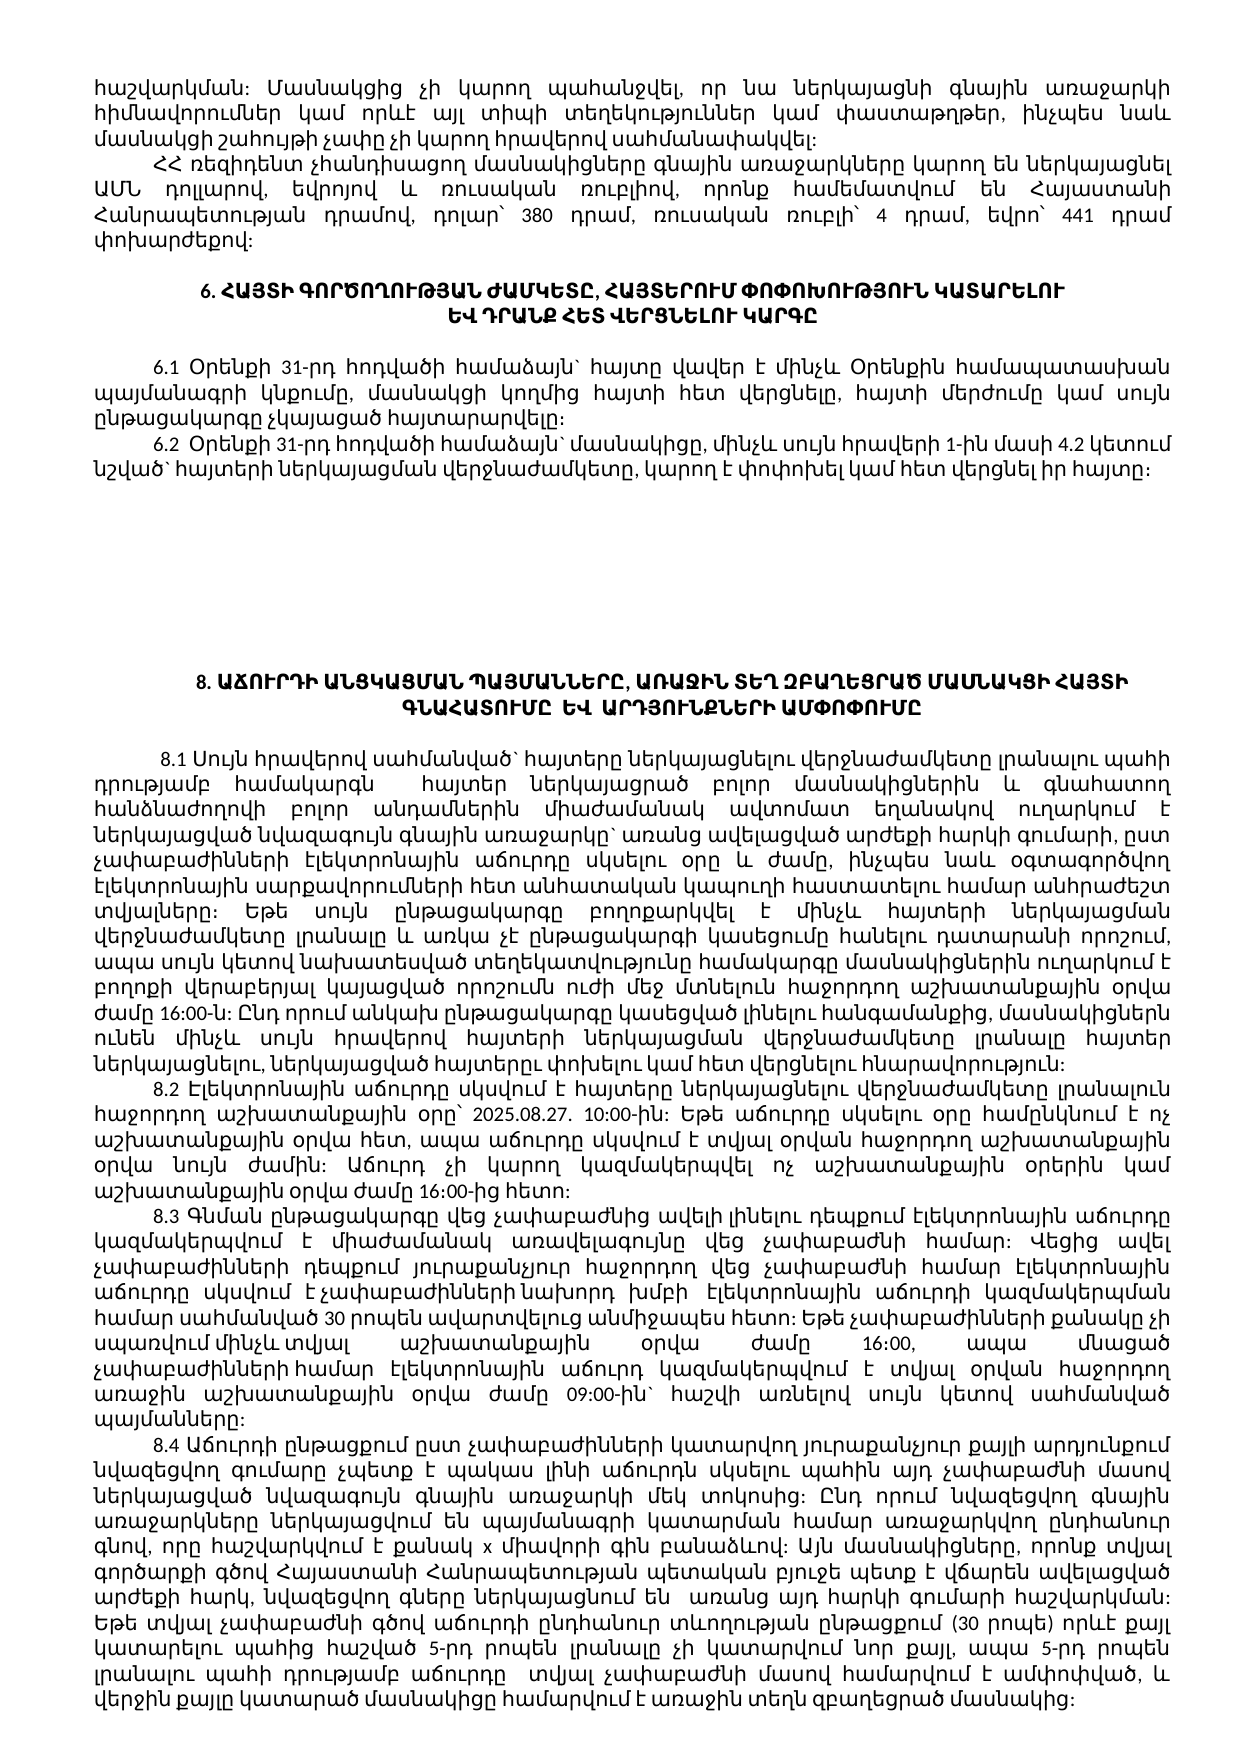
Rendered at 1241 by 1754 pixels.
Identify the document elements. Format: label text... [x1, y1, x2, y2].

text 8.2 Էլեկտրոնային աճուրդը սկսվում է հայտերը ներկայացնելու վերջնաժամկետը լրանալուն հաջորդող աշխատանքային օրը՝ 2025.08.27. 10:00 -ին: Եթե աճուրդը սկսելու օրը համընկնում է ոչ աշխատանքային օրվա հետ, ապա աճուրդը սկսվում է տվյալ օրվան հաջորդող աշխատանքային օրվա նույն ժամին: Աճուրդ չի կարող կազմակերպվել ոչ աշխատանքային օրերին կամ աշխատանքային օրվա ժամը 16։00-ից հետո: [94, 1076, 1171, 1203]
text 8.4 Աճուրդի ընթացքում ըստ չափաբաժինների կատարվող յուրաքանչյուր քայլի արդյունքում նվազեցվող գումարը չպետք է պակաս լինի աճուրդն սկսելու պահին այդ չափաբաժնի մասով ներկայացված նվազագույն գնային առաջարկի մեկ տոկոսից: Ընդ որում նվազեցվող գնային առաջարկները ներկայացվում են պայմանագրի կատարման համար առաջարկվող ընդհանուր գնով, որը հաշվարկվում է քանակ x միավորի գին բանաձևով: Այն մասնակիցները, որոնք տվյալ գործարքի գծով Հայաստանի Հանրապետության պետական բյուջե պետք է վճարեն ավելացված արժեքի հարկ, նվազեցվող գները ներկայացնում են առանց այդ հարկի գումարի հաշվարկման: Եթե տվյալ չափաբաժնի գծով աճուրդի ընդհանուր տևողության ընթացքում (30 րոպե) որևէ քայլ կատարելու պահից հաշված 5-րդ րոպեն լրանալը չի կատարվում նոր քայլ, ապա 5-րդ րոպեն լրանալու պահի դրությամբ աճուրդը տվյալ չափաբաժնի մասով համարվում է ամփոփված, և վերջին քայլը կատարած մասնակիցը համարվում է առաջին տեղն զբաղեցրած մասնակից: [94, 1432, 1171, 1712]
text ԳՆԱՀԱՏՈՒՄԸ ԵՎ ԱՐԴՅՈՒՆՔՆԵՐԻ ԱՄՓՈՓՈՒՄԸ [94, 695, 1171, 720]
text ԵՎ ԴՐԱՆՔ ՀԵՏ ՎԵՐՑՆԵԼՈՒ ԿԱՐԳԸ [94, 304, 1171, 329]
text 8.3 Գնման ընթացակարգը վեց չափաբաժնից ավելի լինելու դեպքում էլեկտրոնային աճուրդը կազմակերպվում է միաժամանակ առավելագույնը վեց չափաբաժնի համար: Վեցից ավել չափաբաժինների դեպքում յուրաքանչյուր հաջորդող վեց չափաբաժնի համար էլեկտրոնային աճուրդը սկսվում է չափաբաժինների նախորդ խմբի էլեկտրոնային աճուրդի կազմակերպման համար սահմանված 30 րոպեն ավարտվելուց անմիջապես հետո: Եթե չափաբաժինների քանակը չի սպառվում մինչև տվյալ աշխատանքային օրվա ժամը 16։00, ապա մնացած չափաբաժինների համար էլեկտրոնային աճուրդ կազմակերպվում է տվյալ օրվան հաջորդող առաջին աշխատանքային օրվա ժամը 09:00-ին` հաշվի առնելով սույն կետով սահմանված պայմանները: [94, 1203, 1171, 1432]
text 6.2 Օրենքի 31-րդ հոդվածի համաձայն` մասնակիցը, մինչև սույն հրավերի 1-ին մասի 4.2 կետում նշված` հայտերի ներկայացման վերջնաժամկետը, կարող է փոփոխել կամ հետ վերցնել իր հայտը։ [94, 431, 1171, 482]
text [94, 75, 1171, 151]
text 6.1 Օրենքի 31-րդ հոդվածի համաձայն` հայտը վավեր է մինչև Օրենքին համապատասխան պայմանագրի կնքումը, մասնակցի կողմից հայտի հետ վերցնելը, հայտի մերժումը կամ սույն ընթացակարգը չկայացած հայտարարվելը։ [94, 354, 1171, 431]
text 8.1 Սույն հրավերով սահմանված` հայտերը ներկայացնելու վերջնաժամկետը լրանալու պահի դրությամբ համակարգն հայտեր ներկայացրած բոլոր մասնակիցներին և գնահատող հանձնաժողովի բոլոր անդամներին միաժամանակ ավտոմատ եղանակով ուղարկում է ներկայացված նվազագույն գնային առաջարկը` առանց ավելացված արժեքի հարկի գումարի, ըստ չափաբաժինների էլեկտրոնային աճուրդը սկսելու օրը և ժամը, ինչպես նաև օգտագործվող էլեկտրոնային սարքավորումների հետ անհատական կապուղի հաստատելու համար անհրաժեշտ տվյալները։ Եթե սույն ընթացակարգը բողոքարկվել է մինչև հայտերի ներկայացման վերջնաժամկետը լրանալը և առկա չէ ընթացակարգի կասեցումը հանելու դատարանի որոշում, ապա սույն կետով նախատեսված տեղեկատվությունը համակարգը մասնակիցներին ուղարկում է բողոքի վերաբերյալ կայացված որոշումն ուժի մեջ մտնելուն հաջորդող աշխատանքային օրվա ժամը 16:00-ն: Ընդ որում անկախ ընթացակարգը կասեցված լինելու հանգամանքից, մասնակիցներն ունեն մինչև սույն հրավերով հայտերի ներկայացման վերջնաժամկետը լրանալը հայտեր ներկայացնելու, ներկայացված հայտերըւ փոխելու կամ հետ վերցնելու հնարավորություն: [94, 746, 1171, 1076]
text 8. ԱՃՈՒՐԴԻ ԱՆՑԿԱՑՄԱՆ ՊԱՅՄԱՆՆԵՐԸ, ԱՌԱՋԻՆ ՏԵՂ ԶԲԱՂԵՑՐԱԾ ՄԱՍՆԱԿՑԻ ՀԱՅՏԻ [94, 669, 1171, 695]
text 6. ՀԱՅՏԻ ԳՈՐԾՈՂՈՒԹՅԱՆ ԺԱՄԿԵՏԸ, ՀԱՅՏԵՐՈՒՄ ՓՈՓՈԽՈՒԹՅՈՒՆ ԿԱՏԱՐԵԼՈՒ [94, 278, 1171, 304]
text ՀՀ ռեզիդենտ չհանդիսացող մասնակիցները գնային առաջարկները կարող են ներկայացնել ԱՄՆ դոլլարով, եվրոյով և ռուսական ռուբլիով, որոնք համեմատվում են Հայաստանի Հանրապետության դրամով, դոլար՝ 380 դրամ, ռուսական ռուբլի՝ 4 դրամ, եվրո՝ 441 դրամ փոխարժեքով: [94, 151, 1171, 253]
